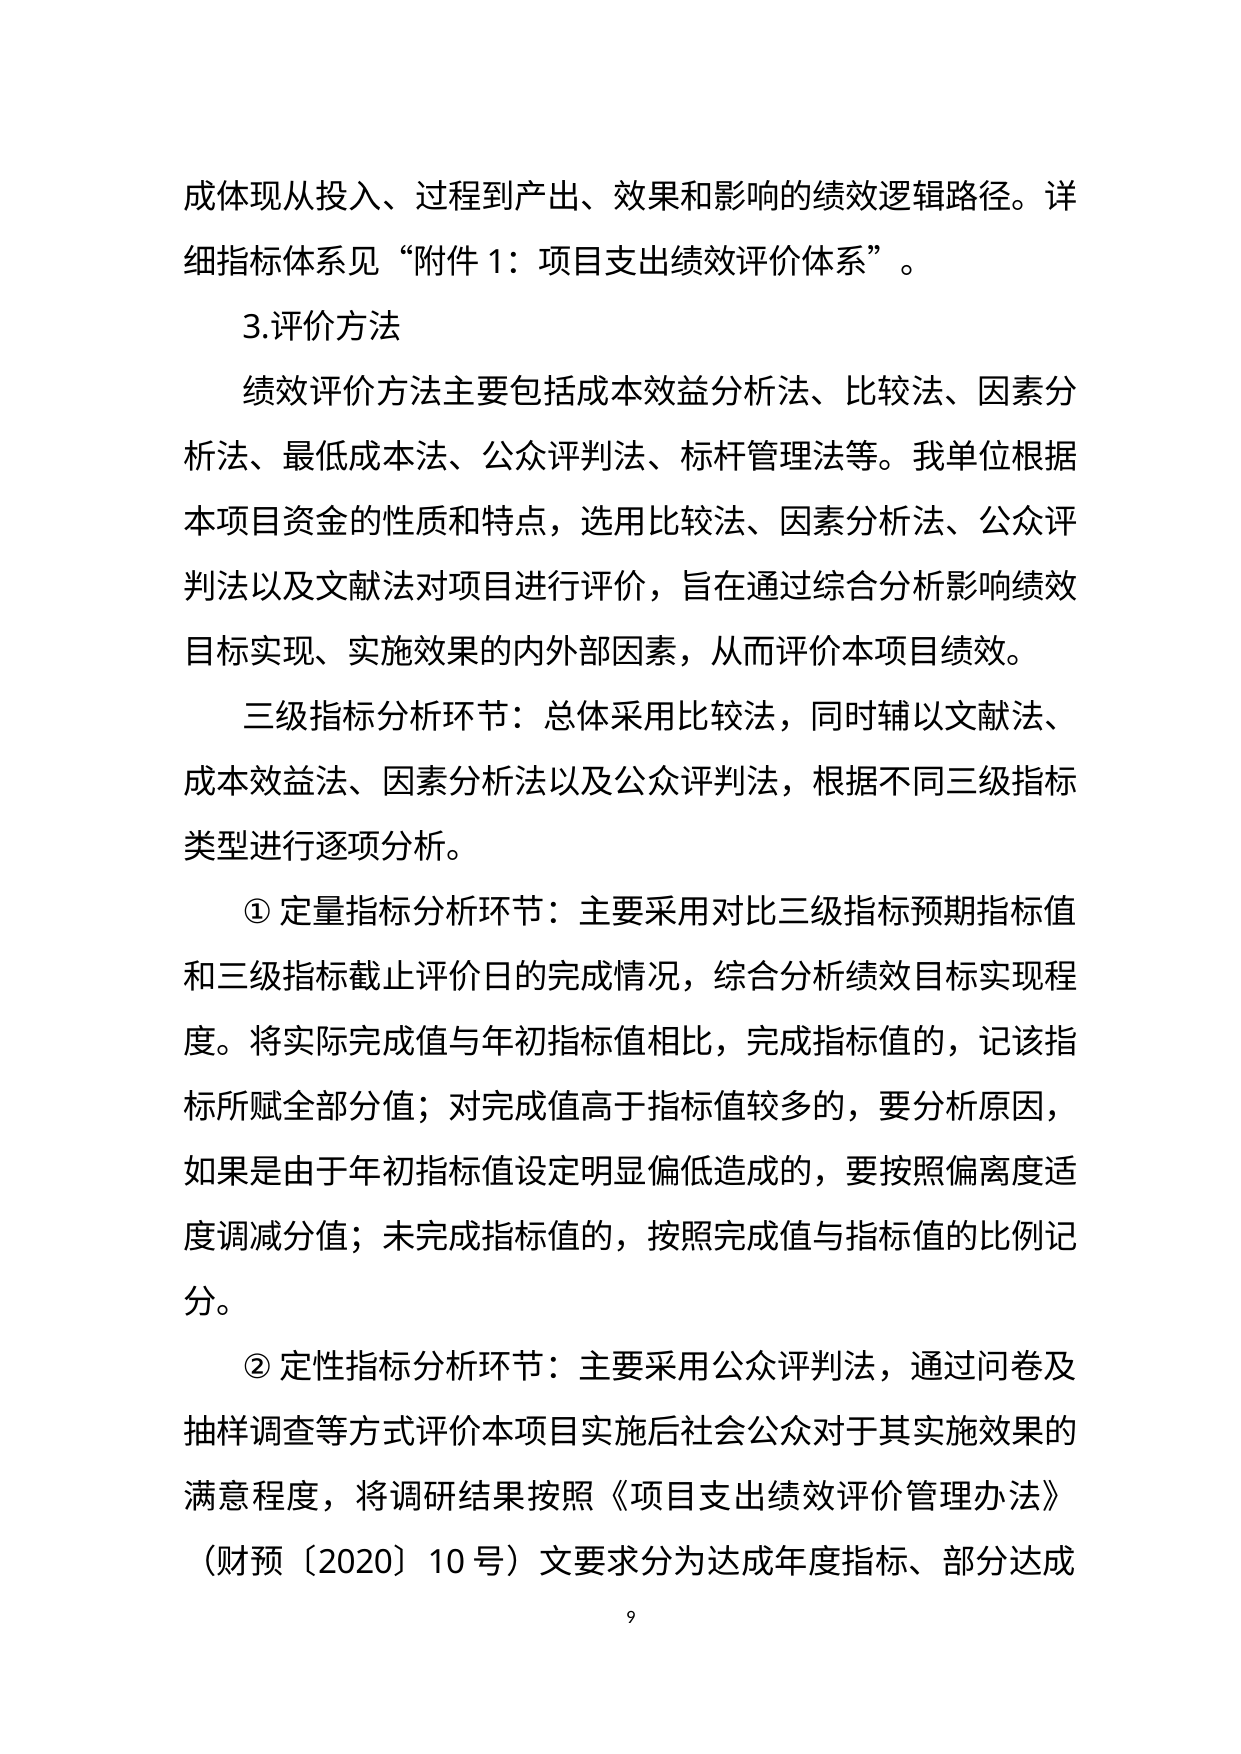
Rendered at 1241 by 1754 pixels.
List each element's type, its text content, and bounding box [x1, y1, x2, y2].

text ①定量指标分析环节：主要采用对比三级指标预期指标值和三级指标截止评价日的完成情况，综合分析绩效目标实现程度。将实际完成值与年初指标值相比，完成指标值的，记该指标所赋全部分值；对完成值高于指标值较多的，要分析原因，如果是由于年初指标值设定明显偏低造成的，要按照偏离度适度调减分值；未完成指标值的，按照完成值与指标值的比例记分。 [183, 877, 1078, 1332]
text 绩效评价方法主要包括成本效益分析法、比较法、因素分析法、最低成本法、公众评判法、标杆管理法等。我单位根据本项目资金的性质和特点，选用比较法、因素分析法、公众评判法以及文献法对项目进行评价，旨在通过综合分析影响绩效目标实现、实施效果的内外部因素，从而评价本项目绩效。 [183, 357, 1078, 682]
text 3.评价方法 [183, 292, 1078, 357]
text 三级指标分析环节：总体采用比较法，同时辅以文献法、成本效益法、因素分析法以及公众评判法，根据不同三级指标类型进行逐项分析。 [183, 682, 1078, 877]
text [183, 1332, 1078, 1592]
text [183, 162, 1078, 292]
